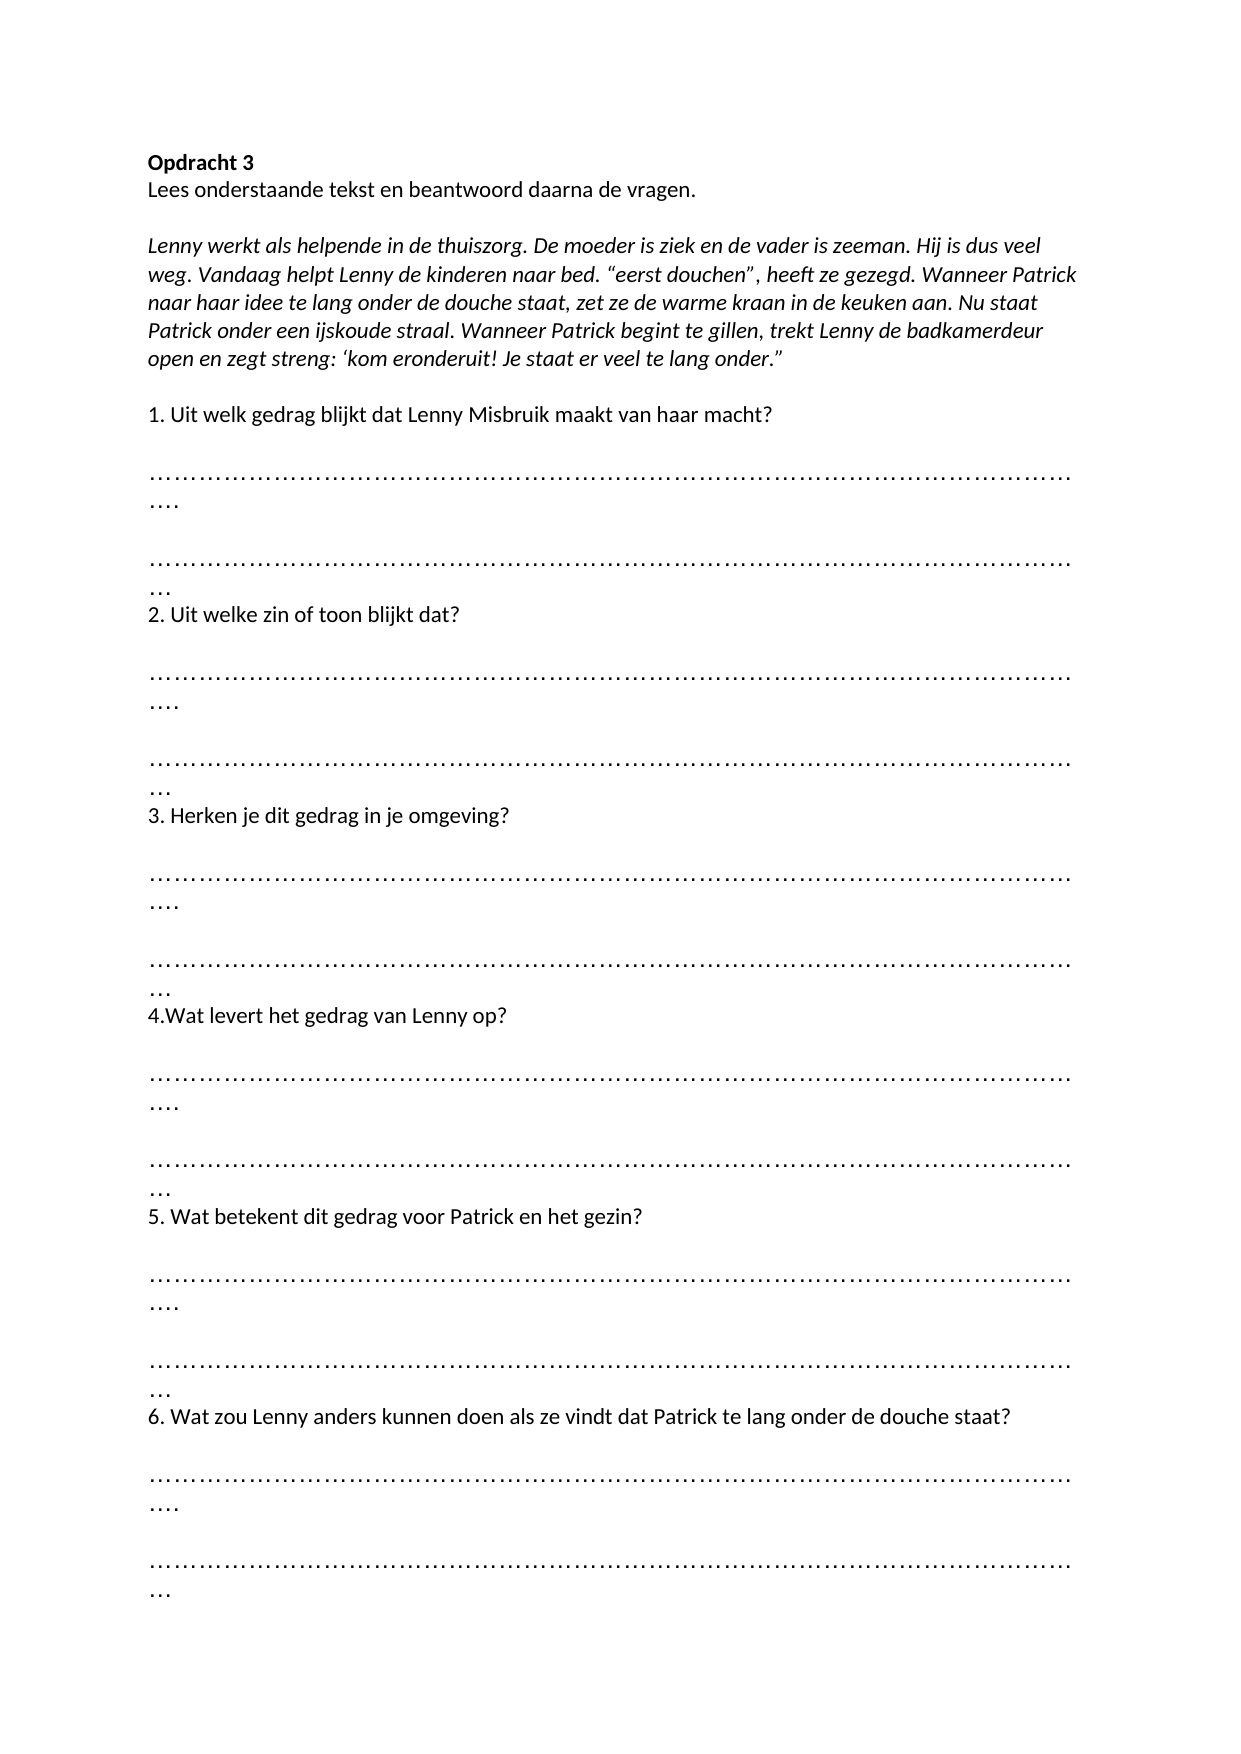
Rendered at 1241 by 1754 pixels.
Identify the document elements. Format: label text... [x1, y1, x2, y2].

text …………………………………………………………………………………………………… [148, 743, 1093, 801]
text 4.Wat levert het gedrag van Lenny op? [148, 1001, 1093, 1029]
text ……………………………………………………………………………………………………. [148, 657, 1093, 714]
text 3. Herken je dit gedrag in je omgeving? [148, 801, 1093, 829]
text …………………………………………………………………………………………………… [148, 944, 1093, 1001]
text ……………………………………………………………………………………………………. [148, 858, 1093, 915]
text 2. Uit welke zin of toon blijkt dat? [148, 600, 1093, 628]
text …………………………………………………………………………………………………… [148, 1144, 1093, 1202]
text ……………………………………………………………………………………………………. [148, 1459, 1093, 1517]
text Opdracht 3 [148, 148, 1093, 176]
text Lenny werkt als helpende in de thuiszorg. De moeder is ziek en de vader is zeeman. Hij is dus veel weg. Vandaag helpt Lenny de kinderen naar bed. “eerst douchen”, heeft ze gezegd. Wanneer Patrick naar haar idee te lang onder de douche staat, zet ze de warme kraan in de keuken aan. Nu staat Patrick onder een ijskoude straal. Wanneer Patrick begint te gillen, trekt Lenny de badkamerdeur open en zegt streng: ‘kom eronderuit! Je staat er veel te lang onder.” [148, 232, 1093, 372]
text 6. Wat zou Lenny anders kunnen doen als ze vindt dat Patrick te lang onder de douche staat? [148, 1402, 1093, 1430]
text …………………………………………………………………………………………………… [148, 1345, 1093, 1402]
text ……………………………………………………………………………………………………. [148, 1259, 1093, 1316]
text Lees onderstaande tekst en beantwoord daarna de vragen. [148, 176, 1093, 204]
text 5. Wat betekent dit gedrag voor Patrick en het gezin? [148, 1202, 1093, 1230]
text 1. Uit welk gedrag blijkt dat Lenny Misbruik maakt van haar macht? [148, 400, 1093, 428]
text …………………………………………………………………………………………………… [148, 543, 1093, 600]
text …………………………………………………………………………………………………… [148, 1545, 1093, 1603]
text ……………………………………………………………………………………………………. [148, 1058, 1093, 1116]
text ……………………………………………………………………………………………………. [148, 457, 1093, 514]
